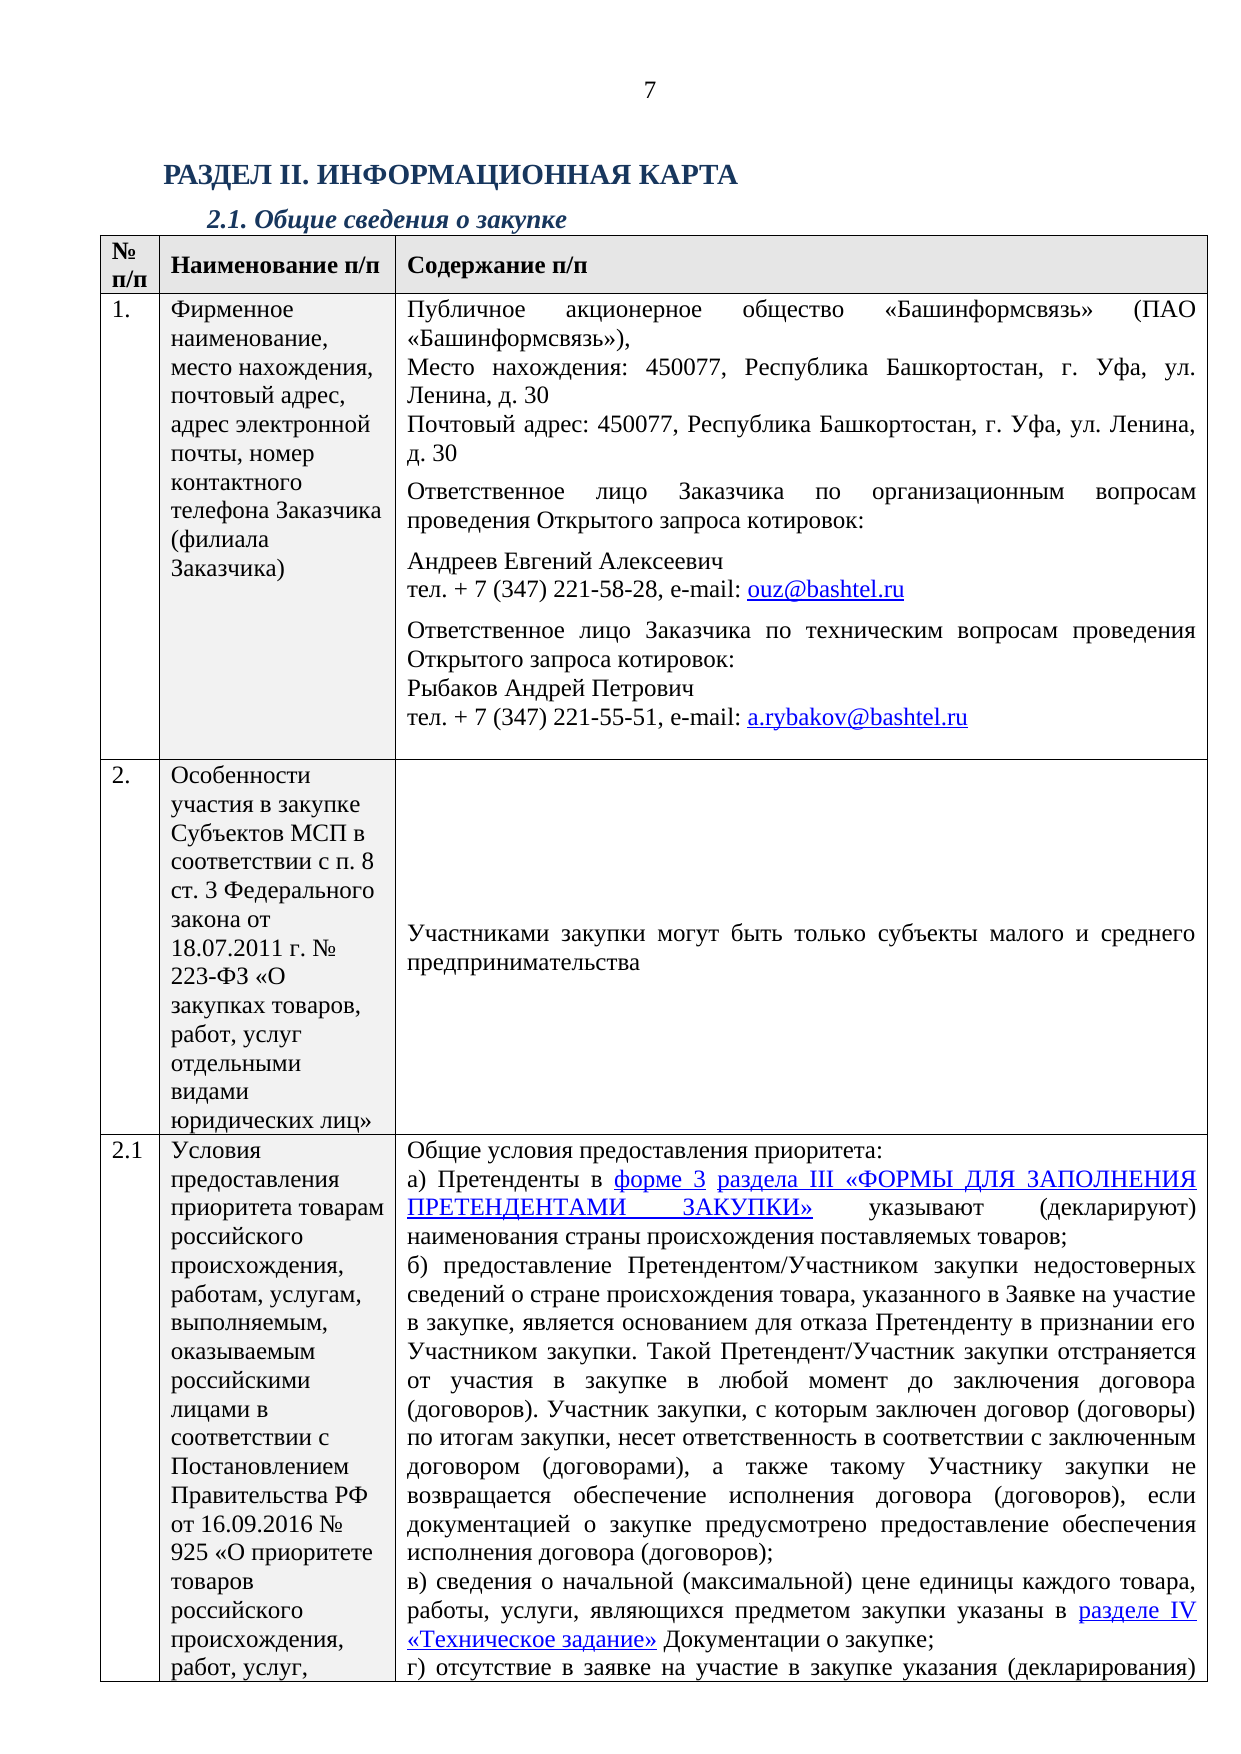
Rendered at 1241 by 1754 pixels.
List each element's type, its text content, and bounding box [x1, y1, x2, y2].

table_cell Публичное акционерное общество «Башинформсвязь» (ПАО «Башинформсвязь»), Место нахождения: 450077, Республика Башкортостан, г. Уфа, ул. Ленина, д. 30 Почтовый адрес: 450077, Республика Башкортостан, г. Уфа, ул. Ленина, д. 30 Ответственное лицо Заказчика по организационным вопросам проведения Открытого запроса котировок: Андреев Евгений Алексеевич тел. + 7 (347) 221-58-28, e-mail: ouz@bashtel.ru Ответственное лицо Заказчика по техническим вопросам проведения Открытого запроса котировок: Рыбаков Андрей Петрович тел. + 7 (347) 221-55-51, e-mail: a.rybakov@bashtel.ru [396, 294, 1207, 759]
subtitle 2.1. Общие сведения о закупке [207, 203, 1181, 235]
table_cell Особенности участия в закупке Субъектов МСП в соответствии с п. 8 ст. 3 Федерального закона от 18.07.2011 г. № 223-ФЗ «О закупках товаров, работ, услуг отдельными видами юридических лиц» [160, 760, 395, 1134]
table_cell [160, 1135, 395, 1681]
table_cell [101, 294, 159, 759]
table_cell [101, 760, 159, 1134]
table_header № п/п [101, 236, 159, 293]
table_header Содержание п/п [396, 236, 1207, 293]
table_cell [396, 1135, 1207, 1681]
table_cell 2.1 [101, 1135, 159, 1681]
table_header Наименование п/п [160, 236, 395, 293]
table_cell Фирменное наименование, место нахождения, почтовый адрес, адрес электронной почты, номер контактного телефона Заказчика (филиала Заказчика) [160, 294, 395, 759]
table_cell Участниками закупки могут быть только субъекты малого и среднего предпринимательства [396, 760, 1207, 1134]
subtitle РАЗДЕЛ II. ИНФОРМАЦИОННАЯ КАРТА [163, 157, 1181, 191]
